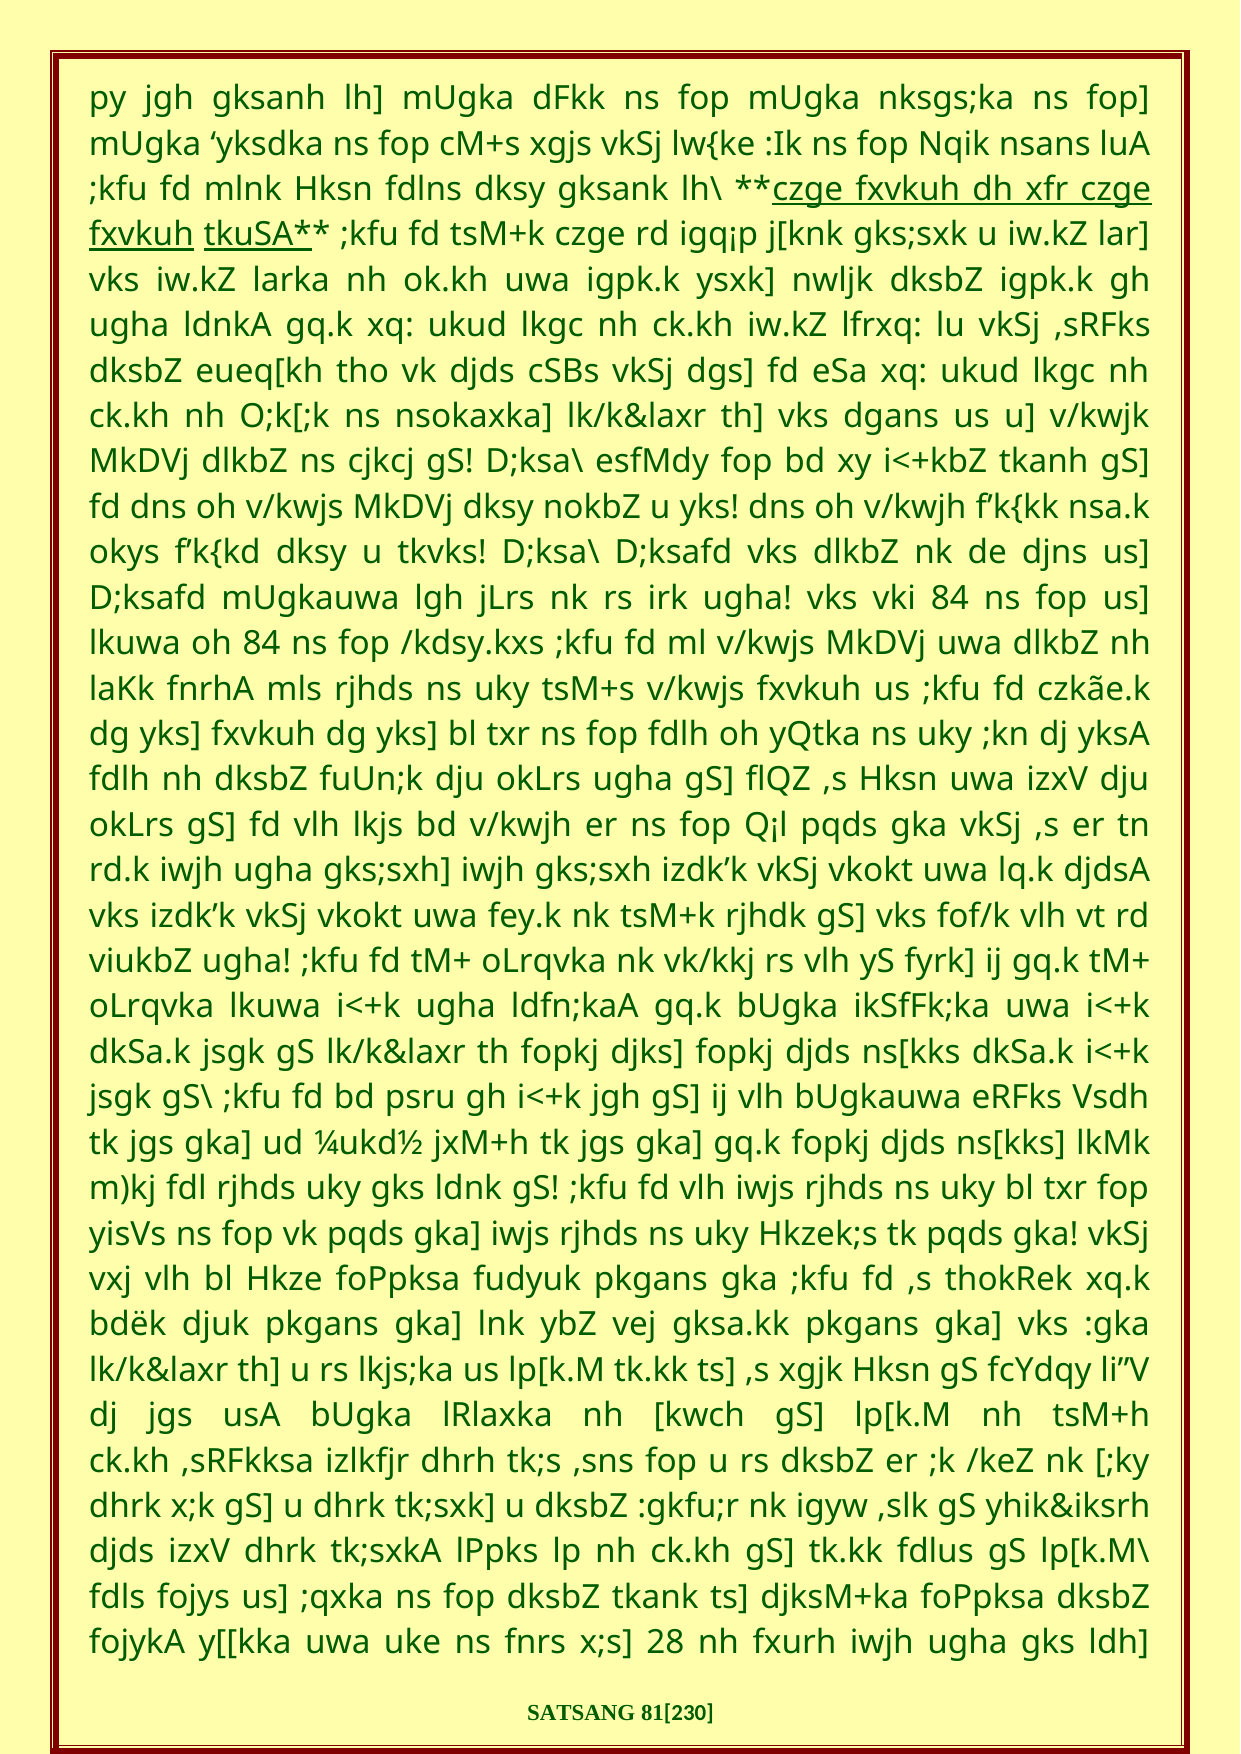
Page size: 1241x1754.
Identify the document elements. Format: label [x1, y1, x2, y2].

text [89, 74, 1152, 1663]
